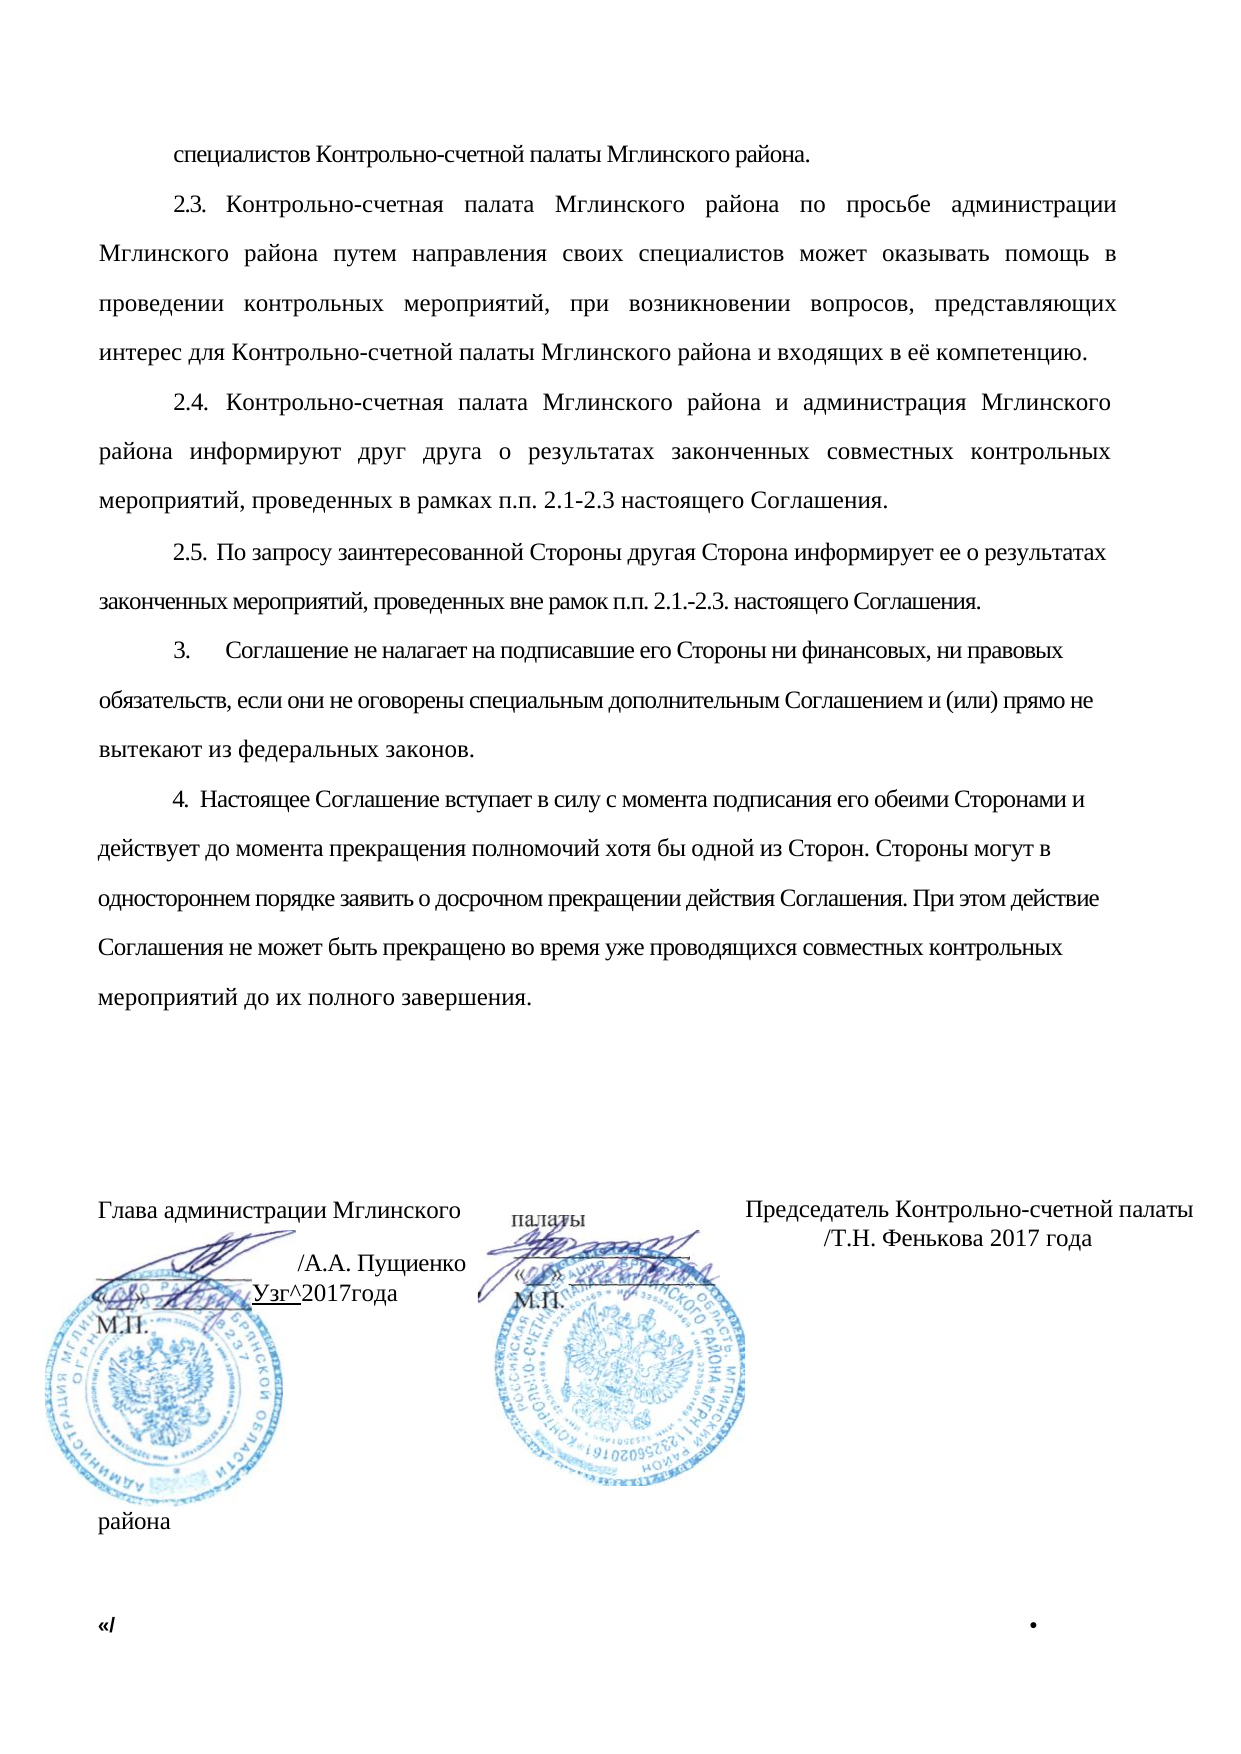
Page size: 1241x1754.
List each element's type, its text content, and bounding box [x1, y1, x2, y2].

picture [476, 1215, 745, 1484]
list Контрольно-счетная палата Мглинского района и администрация Мглинского района информируют друг друга о результатах законченных совместных контрольных мероприятий, проведенных в рамках п.п. 2.1-2.3 настоящего Соглашения. [99, 370, 1112, 519]
text «/ [98, 1613, 271, 1637]
text 3. Соглашение не налагает на подписавшие его Стороны ни финансовых, ни правовых обязательств, если они не оговорены специальным дополнительным Соглашением и (или) прямо не вытекают из федеральных законов. [99, 619, 1131, 768]
text 4. Настоящее Соглашение вступает в силу с момента подписания его обеими Сторонами и действует до момента прекращения полномочий хотя бы одной из Сторон. Стороны могут в одностороннем порядке заявить о досрочном прекращении действия Соглашения. При этом действие Соглашения не может быть прекращено во время уже проводящихся совместных контрольных мероприятий до их полного завершения. [98, 768, 1130, 1015]
text специалистов Контрольно-счетной палаты Мглинского района. [99, 123, 1198, 172]
text 2.5. По запросу заинтересованной Стороны другая Сторона информирует ее о результатах законченных мероприятий, проведенных вне рамок п.п. 2.1.-2.3. настоящего Соглашения. [99, 520, 1113, 619]
text Глава администрации Мглинского района [98, 1195, 653, 1535]
text Узг^2017года [252, 1278, 398, 1307]
text • [1029, 1613, 1203, 1637]
text /А.А. Пущиенко [297, 1248, 467, 1277]
list Контрольно-счетная палата Мглинского района по просьбе администрации Мглинского района путем направления своих специалистов может оказывать помощь в проведении контрольных мероприятий, при возникновении вопросов, представляющих интерес для Контрольно-счетной палаты Мглинского района и входящих в её компетенцию. [99, 172, 1118, 370]
text Председатель Контрольно-счетной палаты /Т.Н. Фенькова 2017 года [739, 1194, 1203, 1252]
picture [44, 1230, 296, 1507]
